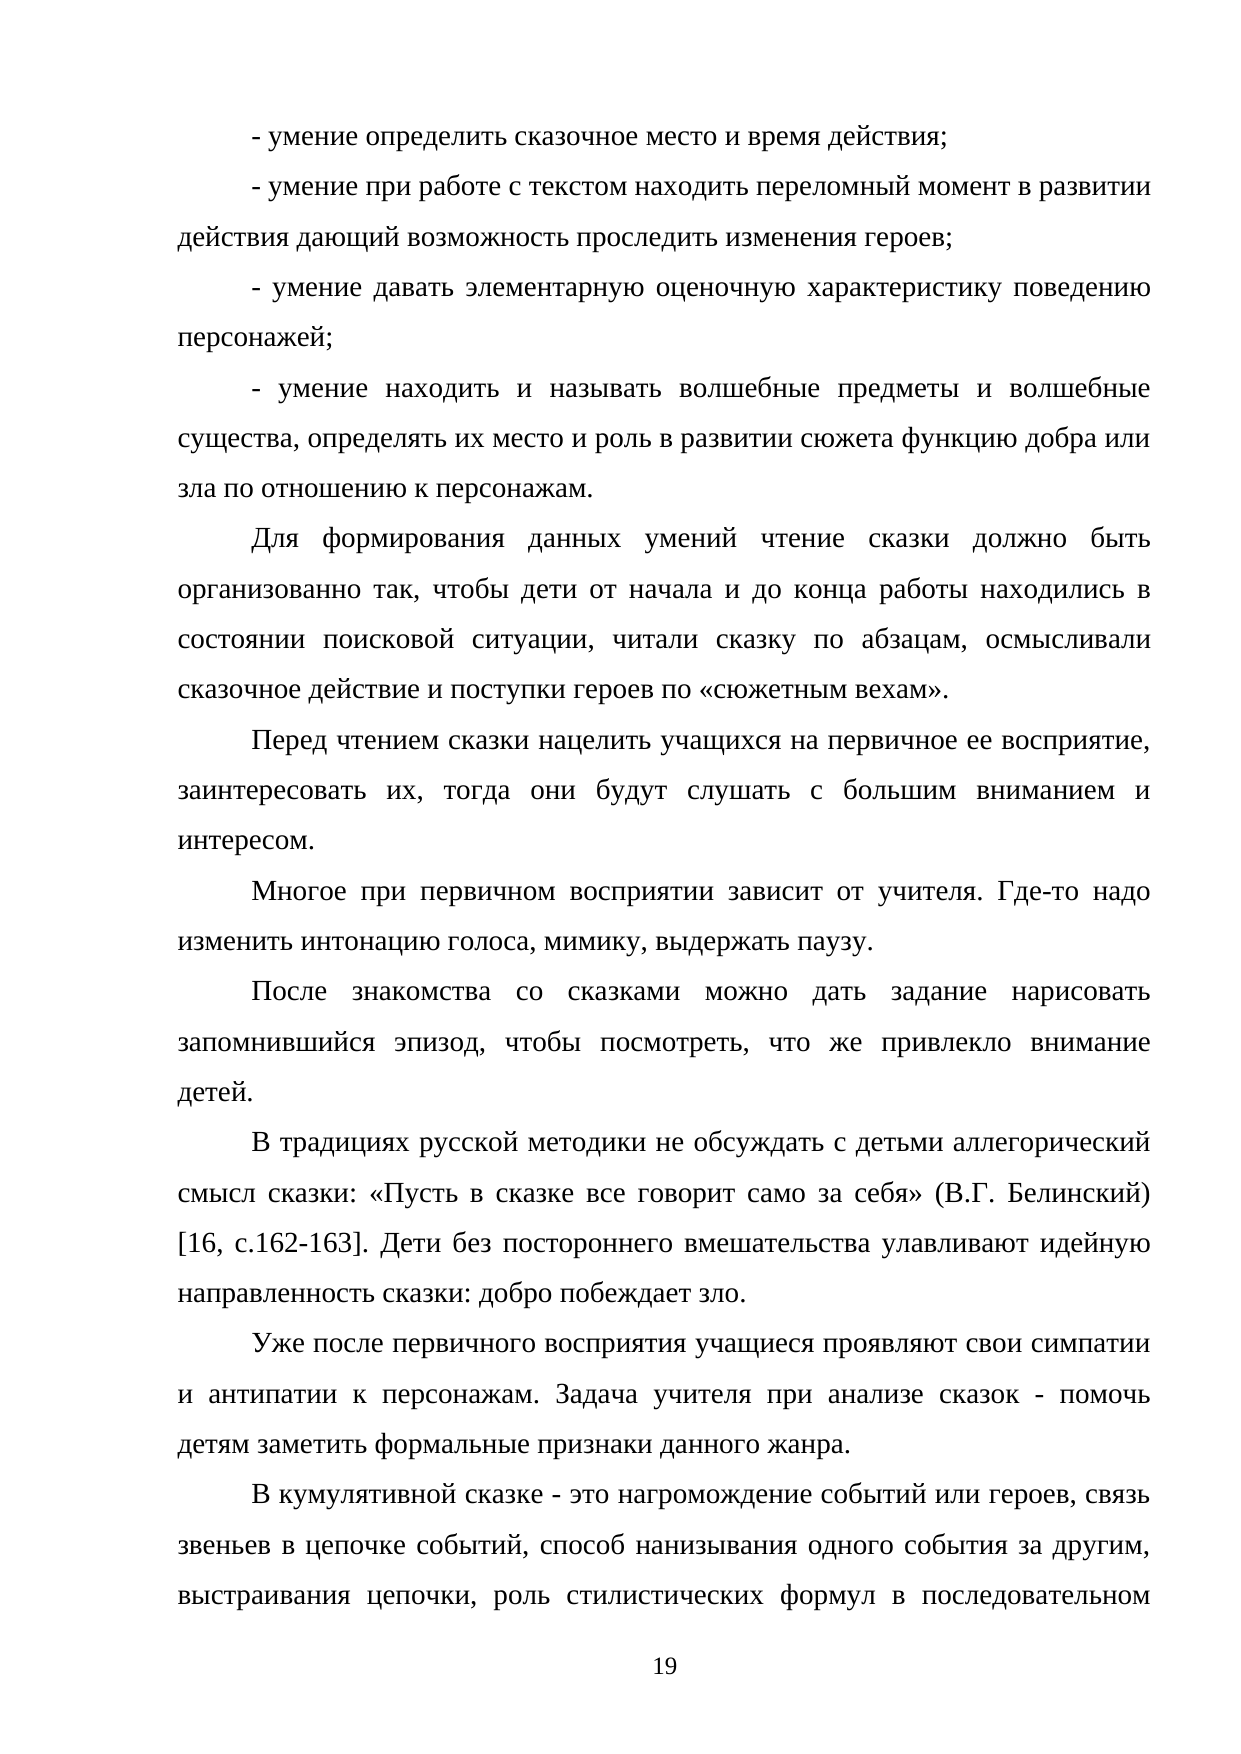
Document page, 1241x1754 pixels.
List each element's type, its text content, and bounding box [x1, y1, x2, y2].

text - умение определить сказочное место и время действия; [177, 118, 1152, 152]
text - умение находить и называть волшебные предметы и волшебные существа, определять их место и роль в развитии сюжета функцию добра или зла по отношению к персонажам. [177, 370, 1152, 504]
text В традициях русской методики не обсуждать с детьми аллегорический смысл сказки: «Пусть в сказке все говорит само за себя» (В.Г. Белинский) [16, с.162-163]. Дети без постороннего вмешательства улавливают идейную направленность сказки: добро побеждает зло. [177, 1124, 1152, 1309]
text - умение давать элементарную оценочную характеристику поведению персонажей; [177, 269, 1152, 353]
text - умение при работе с текстом находить переломный момент в развитии действия дающий возможность проследить изменения героев; [177, 168, 1152, 252]
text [177, 1477, 1152, 1611]
text Уже после первичного восприятия учащиеся проявляют свои симпатии и антипатии к персонажам. Задача учителя при анализе сказок - помочь детям заметить формальные признаки данного жанра. [177, 1326, 1152, 1460]
text Многое при первичном восприятии зависит от учителя. Где-то надо изменить интонацию голоса, мимику, выдержать паузу. [177, 873, 1152, 957]
text Перед чтением сказки нацелить учащихся на первичное ее восприятие, заинтересовать их, тогда они будут слушать с большим вниманием и интересом. [177, 722, 1152, 856]
text Для формирования данных умений чтение сказки должно быть организованно так, чтобы дети от начала и до конца работы находились в состоянии поисковой ситуации, читали сказку по абзацам, осмысливали сказочное действие и поступки героев по «сюжетным вехам». [177, 521, 1152, 705]
text После знакомства со сказками можно дать задание нарисовать запомнившийся эпизод, чтобы посмотреть, что же привлекло внимание детей. [177, 973, 1152, 1108]
